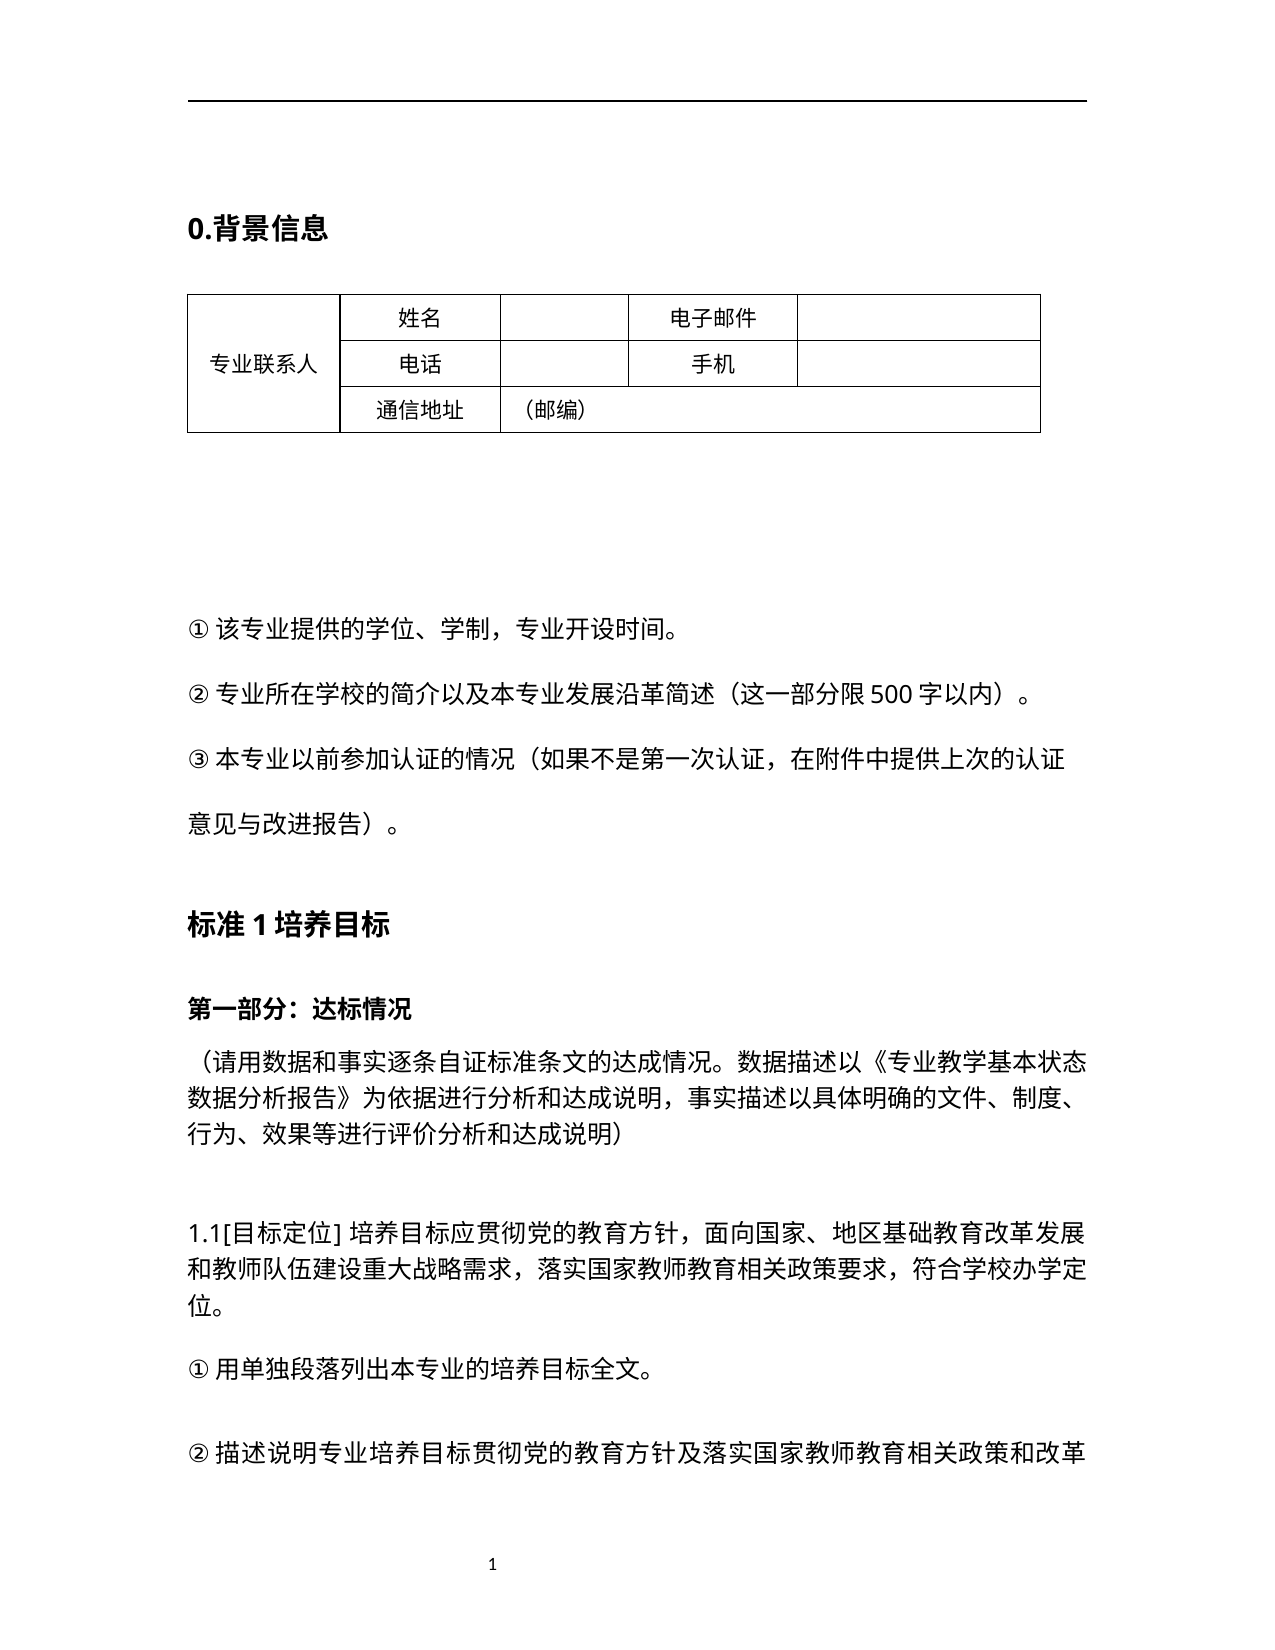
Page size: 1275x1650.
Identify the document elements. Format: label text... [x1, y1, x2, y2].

table_header 姓名 [341, 295, 500, 339]
table_cell [798, 341, 1040, 386]
text ③本专业以前参加认证的情况（如果不是第一次认证，在附件中提供上次的认证意见与改进报告）。 [187, 725, 1087, 855]
text 第一部分：达标情况 [187, 990, 1087, 1026]
text ①用单独段落列出本专业的培养目标全文。 [187, 1335, 1087, 1400]
text 1.1[目标定位] 培养目标应贯彻党的教育方针，面向国家、地区基础教育改革发展和教师队伍建设重大战略需求，落实国家教师教育相关政策要求，符合学校办学定位。 [187, 1213, 1087, 1322]
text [187, 1419, 1087, 1484]
table_cell 手机 [629, 341, 797, 386]
table_header 专业联系人 [188, 295, 339, 432]
table_cell 电话 [341, 341, 500, 386]
table_header [501, 295, 628, 339]
text ①该专业提供的学位、学制，专业开设时间。 [187, 595, 1087, 660]
table_header [798, 295, 1040, 339]
table_header 电子邮件 [629, 295, 797, 339]
subtitle 标准1培养目标 [187, 891, 1087, 956]
subtitle 0.背景信息 [187, 194, 1087, 259]
text （请用数据和事实逐条自证标准条文的达成情况。数据描述以《专业教学基本状态数据分析报告》为依据进行分析和达成说明，事实描述以具体明确的文件、制度、行为、效果等进行评价分析和达成说明） [187, 1042, 1087, 1151]
table_cell （邮编） [501, 387, 1040, 432]
table_cell [501, 341, 628, 386]
text ②专业所在学校的简介以及本专业发展沿革简述（这一部分限500字以内）。 [187, 660, 1087, 725]
table_cell 通信地址 [341, 387, 500, 432]
